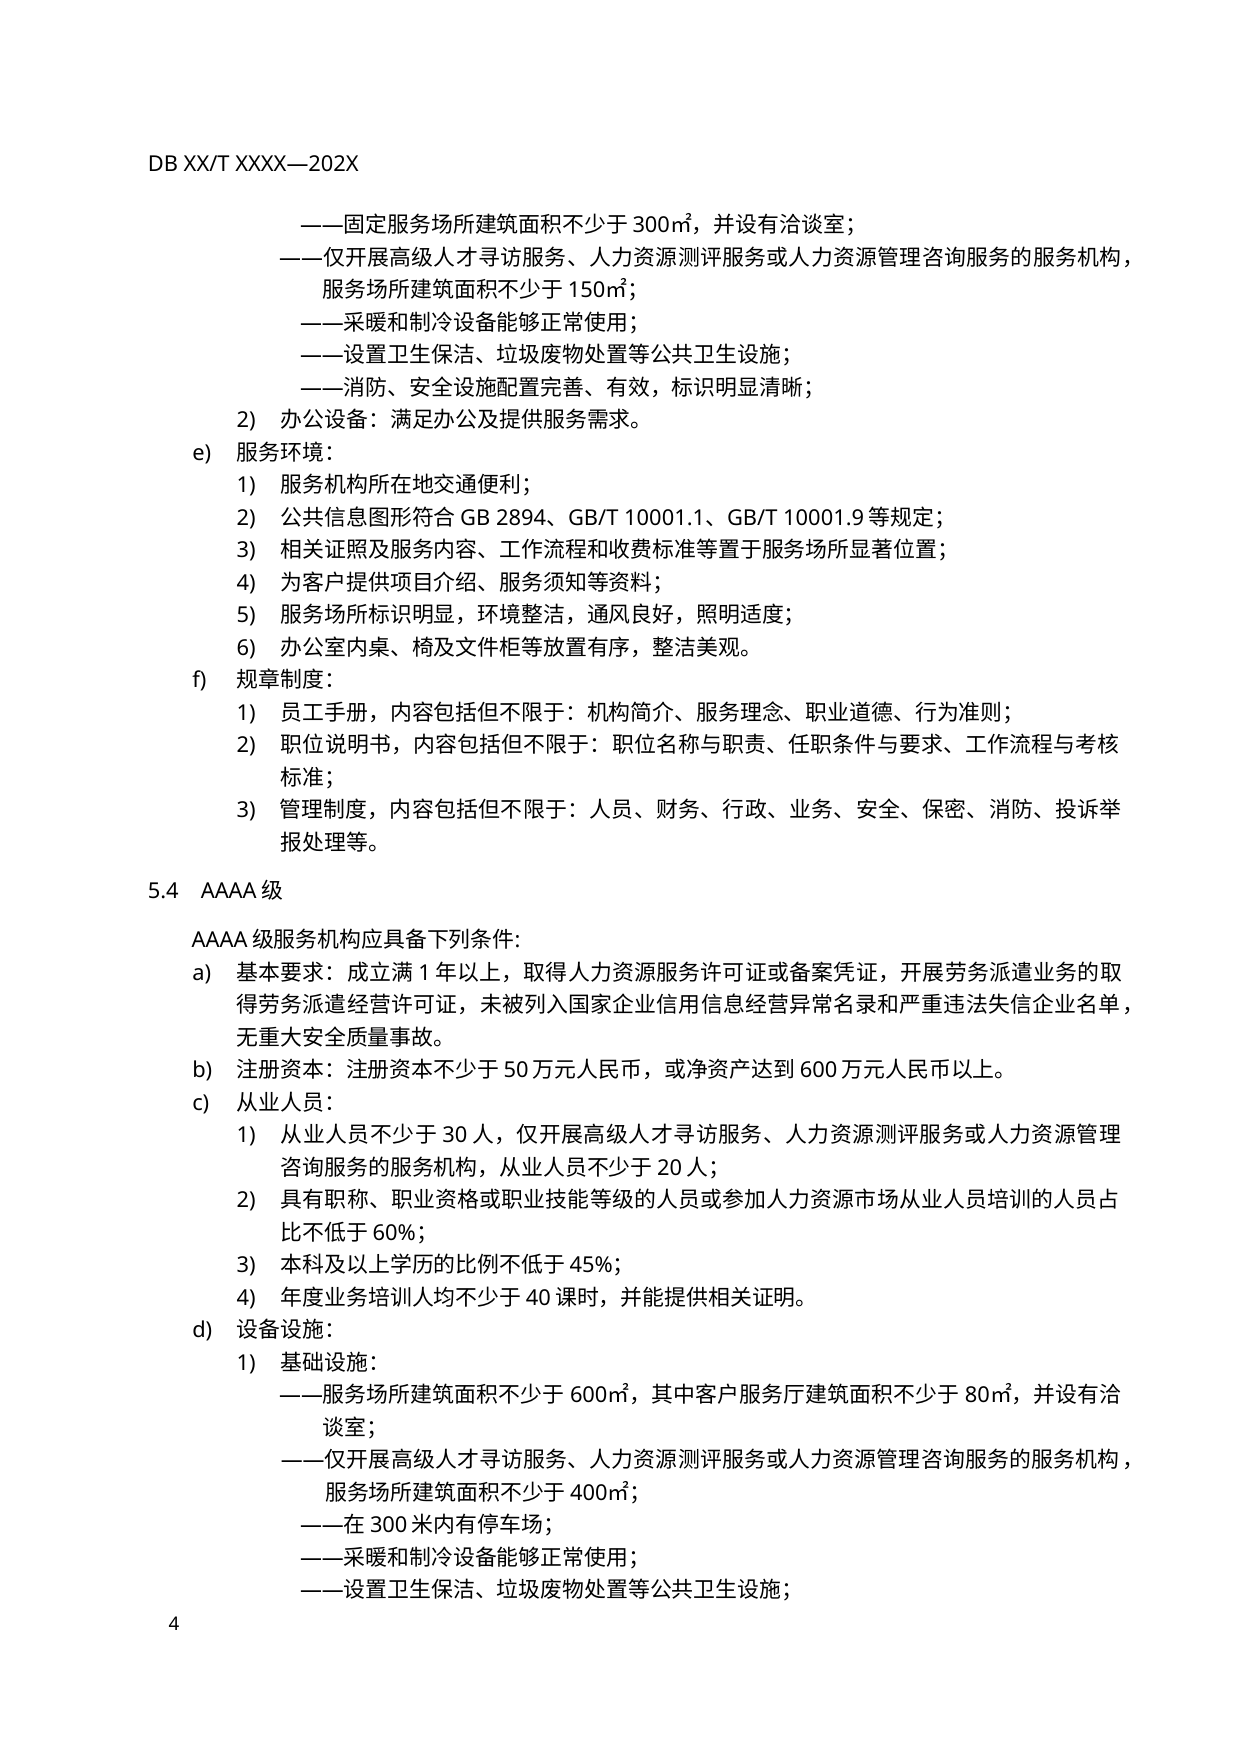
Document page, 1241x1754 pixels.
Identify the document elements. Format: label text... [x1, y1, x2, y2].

list 员工手册，内容包括但不限于：机构简介、服务理念、职业道德、行为准则； [236, 694, 1122, 727]
text 办公设备：满足办公及提供服务需求。 [236, 402, 1122, 434]
text AAAA级 [148, 873, 1122, 906]
text 具有职称、职业资格或职业技能等级的人员或参加人力资源市场从业人员培训的人员占比不低于60%； [236, 1182, 1122, 1247]
text 为客户提供项目介绍、服务须知等资料； [236, 564, 1122, 597]
text ——服务场所建筑面积不少于600㎡，其中客户服务厅建筑面积不少于80㎡，并设有洽谈室； [279, 1377, 1122, 1442]
text 本科及以上学历的比例不低于45%； [236, 1247, 1122, 1279]
list 从业人员不少于30人，仅开展高级人才寻访服务、人力资源测评服务或人力资源管理咨询服务的服务机构，从业人员不少于20人； [236, 1117, 1122, 1182]
text 设备设施： [192, 1312, 1122, 1344]
text ——设置卫生保洁、垃圾废物处置等公共卫生设施； [279, 1572, 1122, 1604]
text 服务场所标识明显，环境整洁，通风良好，照明适度； [236, 597, 1122, 629]
text ——仅开展高级人才寻访服务、人力资源测评服务或人力资源管理咨询服务的服务机构，服务场所建筑面积不少于400㎡； [281, 1442, 1122, 1507]
list 基础设施： [236, 1344, 1122, 1377]
text ——仅开展高级人才寻访服务、人力资源测评服务或人力资源管理咨询服务的服务机构，服务场所建筑面积不少于150㎡； [279, 239, 1122, 304]
text 公共信息图形符合GB 2894、GB/T 10001.1、GB/T 10001.9等规定； [236, 499, 1122, 532]
text ——消防、安全设施配置完善、有效，标识明显清晰； [279, 369, 1122, 402]
text ——设置卫生保洁、垃圾废物处置等公共卫生设施； [279, 337, 1122, 369]
text 职位说明书，内容包括但不限于：职位名称与职责、任职条件与要求、工作流程与考核标准； [236, 727, 1122, 792]
text 注册资本：注册资本不少于50万元人民币，或净资产达到600万元人民币以上。 [192, 1052, 1122, 1084]
text 年度业务培训人均不少于40课时，并能提供相关证明。 [236, 1279, 1122, 1312]
list 基本要求：成立满1年以上，取得人力资源服务许可证或备案凭证，开展劳务派遣业务的取得劳务派遣经营许可证，未被列入国家企业信用信息经营异常名录和严重违法失信企业名单，无重大安全质量事故。 [192, 954, 1122, 1052]
text ——采暖和制冷设备能够正常使用； [279, 304, 1122, 337]
text 从业人员： [192, 1084, 1122, 1117]
text 办公室内桌、椅及文件柜等放置有序，整洁美观。 [236, 629, 1122, 662]
text AAAA级服务机构应具备下列条件: [148, 922, 1122, 954]
list 管理制度，内容包括但不限于：人员、财务、行政、业务、安全、保密、消防、投诉举报处理等。 [236, 792, 1122, 857]
text 相关证照及服务内容、工作流程和收费标准等置于服务场所显著位置； [236, 532, 1122, 564]
list 服务机构所在地交通便利； [236, 467, 1122, 499]
text 服务环境： [192, 434, 1122, 467]
text ——采暖和制冷设备能够正常使用； [279, 1539, 1122, 1572]
text ——在300米内有停车场； [279, 1507, 1122, 1539]
text 规章制度： [192, 662, 1122, 694]
text ——固定服务场所建筑面积不少于300㎡，并设有洽谈室； [279, 207, 1122, 239]
